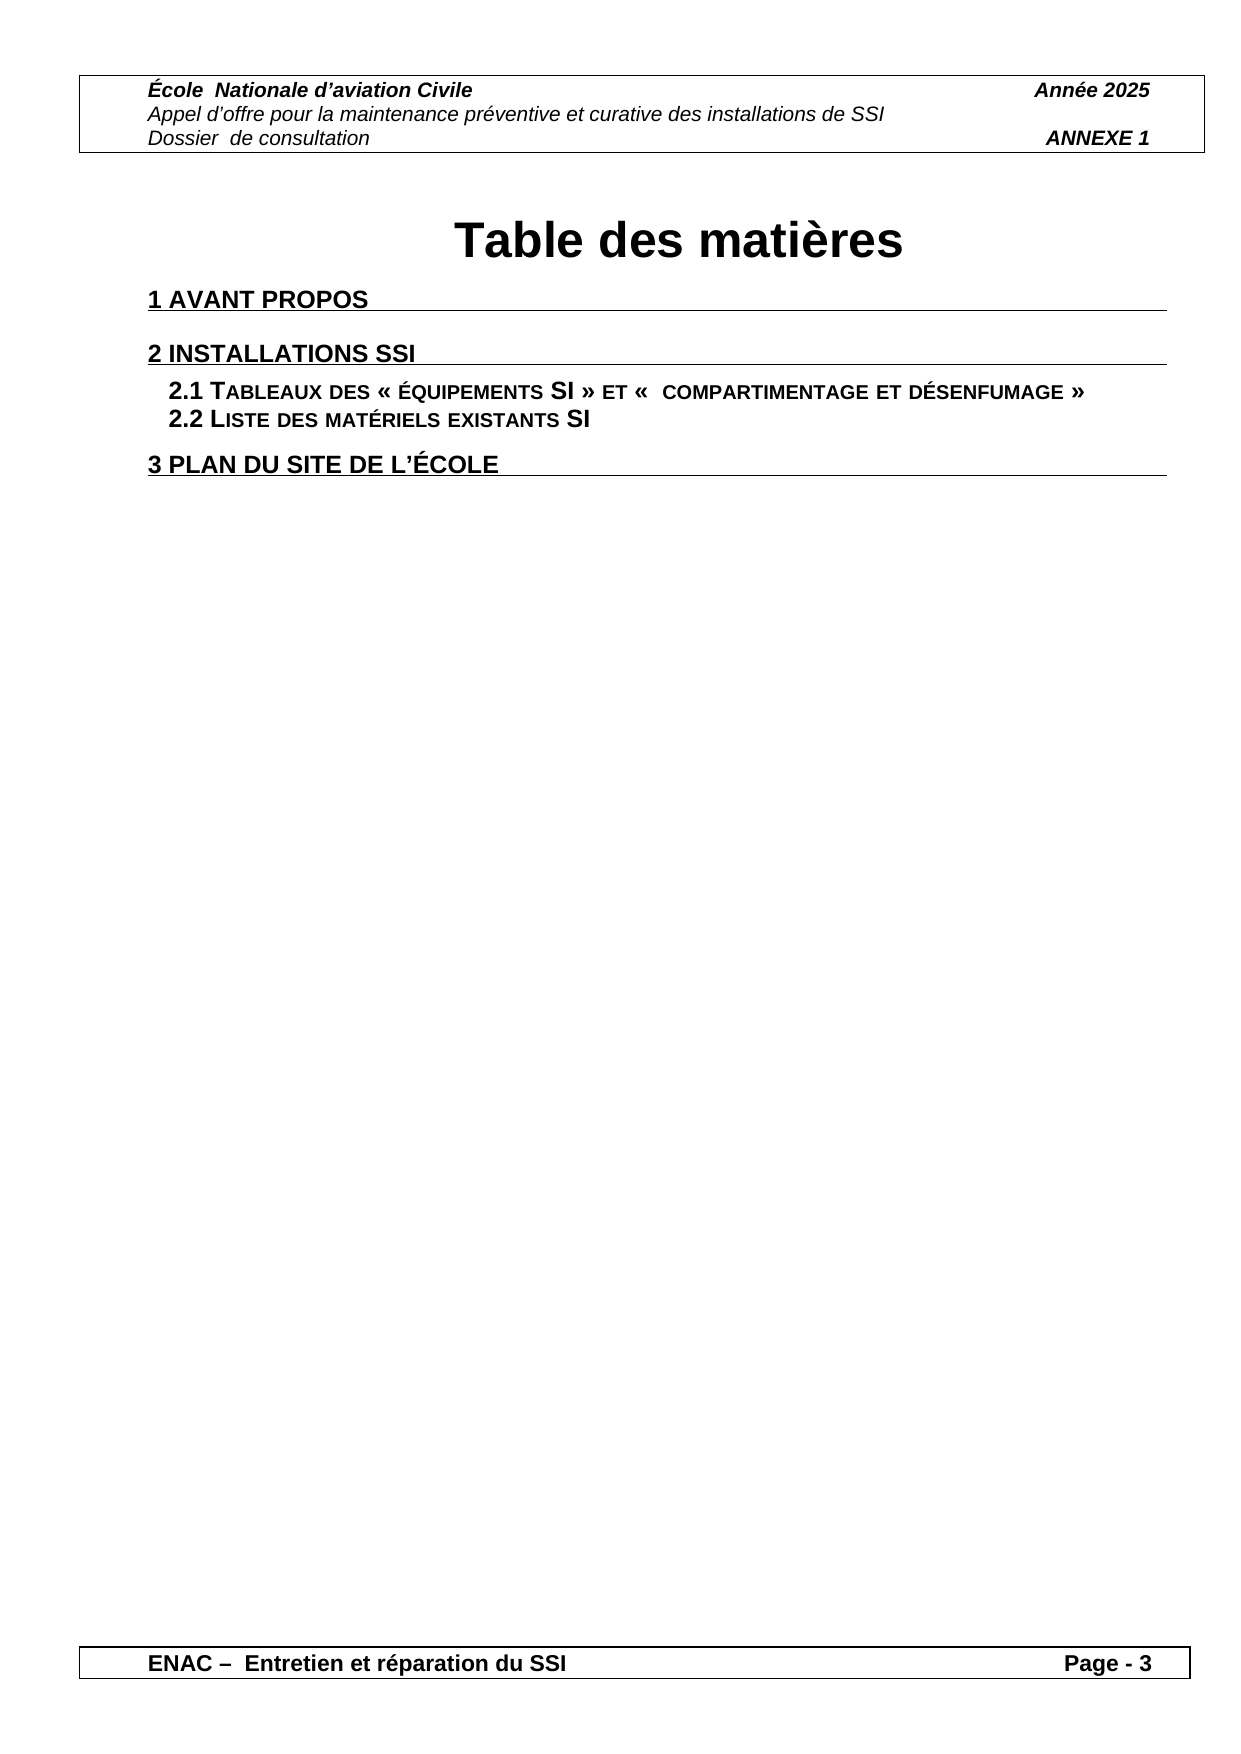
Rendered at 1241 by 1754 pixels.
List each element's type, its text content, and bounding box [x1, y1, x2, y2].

text 3 plan du site de l’école 8 [148, 450, 1152, 475]
text 1 Avant propos 4 [148, 285, 1152, 310]
text Table des matières [207, 211, 1152, 268]
text 2.1 Tableaux des « équipements SI » et « compartimentage et désenfumage » 5 [168, 376, 1152, 404]
text 2 Installations SSI 5 [148, 338, 1152, 364]
text 2.2 Liste des matériels existants SI 7 [168, 404, 1152, 433]
